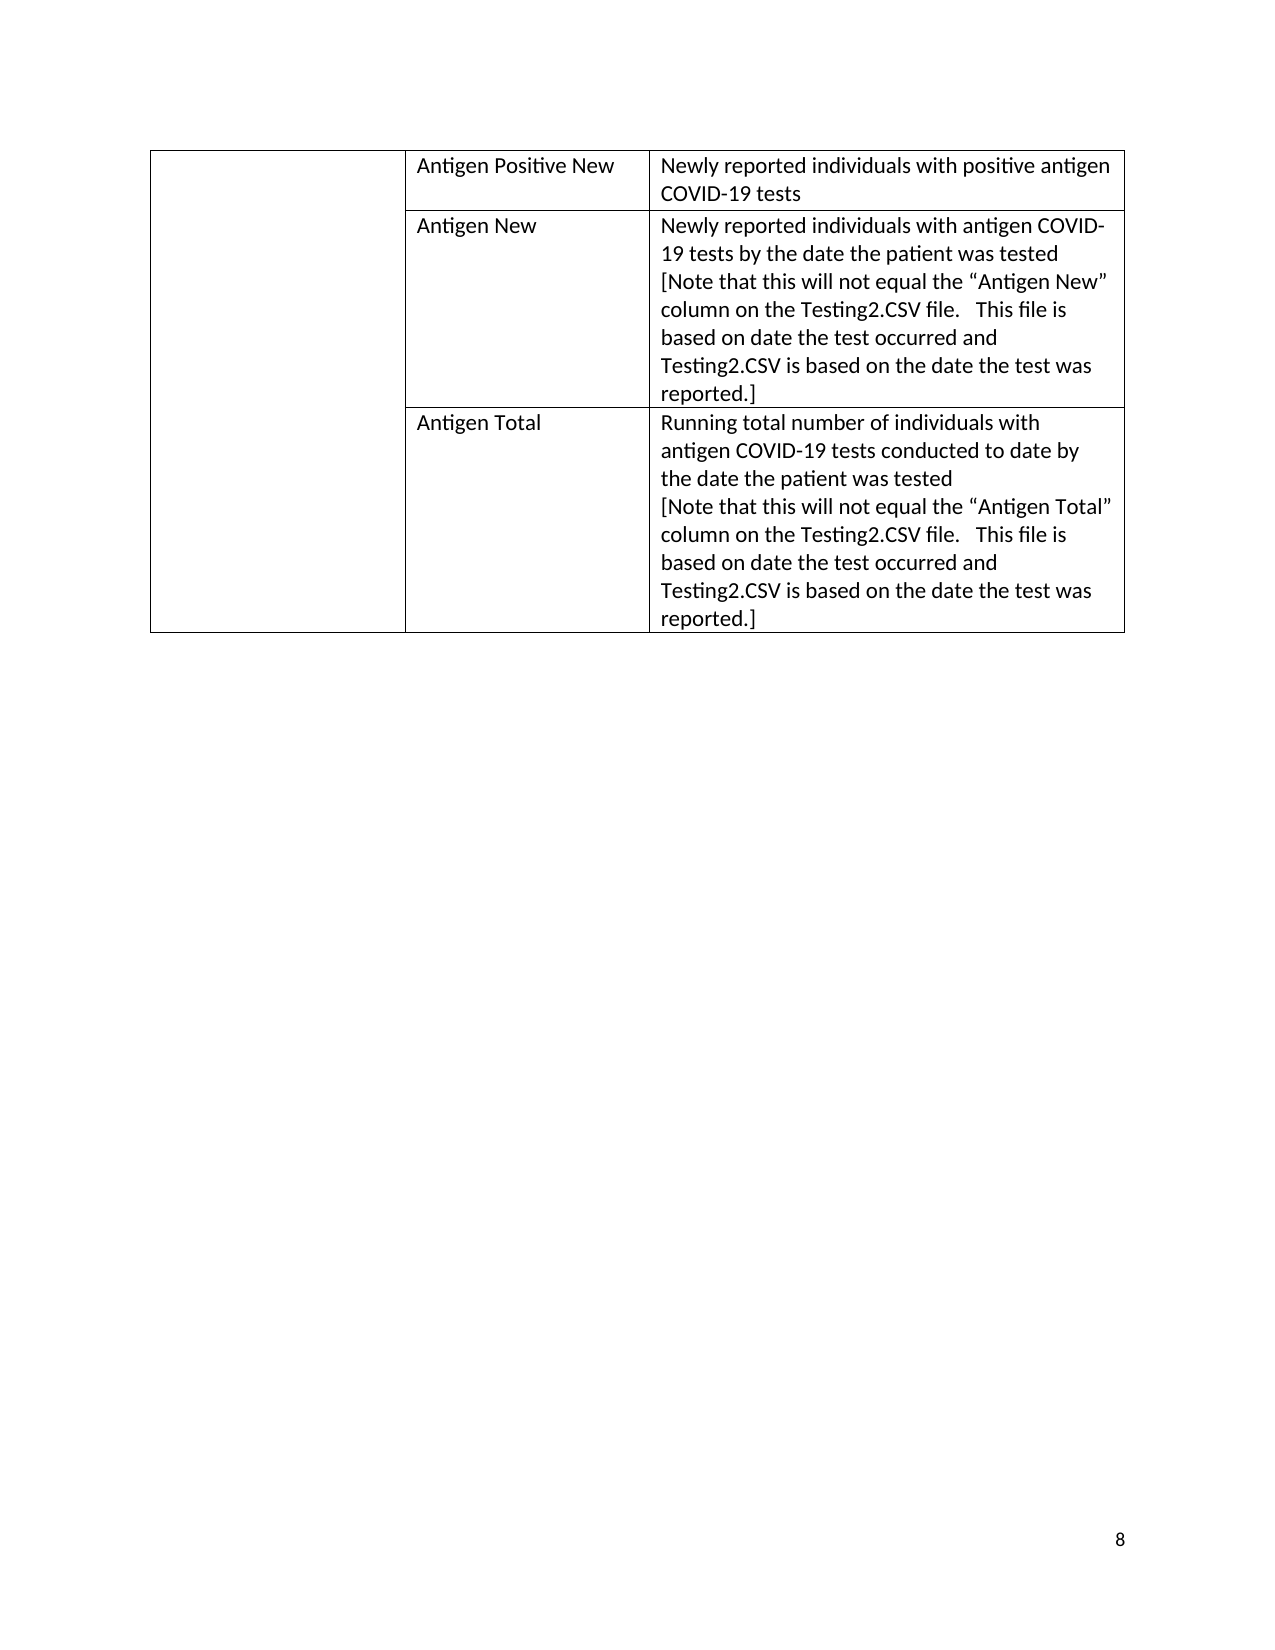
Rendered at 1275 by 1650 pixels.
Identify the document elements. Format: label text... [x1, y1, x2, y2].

table_cell Newly reported individuals with positive antigen COVID-19 tests [650, 151, 1124, 210]
table_cell Newly reported individuals with antigen COVID-19 tests by the date the patient was tested [Note that this will not equal the “Antigen New” column on the Testing2.CSV file. This file is based on date the test occurred and Testing2.CSV is based on the date the test was reported.] [650, 211, 1124, 407]
table_cell Antigen New [406, 211, 649, 407]
table_cell Running total number of individuals with antigen COVID-19 tests conducted to date by the date the patient was tested [Note that this will not equal the “Antigen Total” column on the Testing2.CSV file. This file is based on date the test occurred and Testing2.CSV is based on the date the test was reported.] [650, 408, 1124, 632]
table_cell Antigen Positive New [406, 151, 649, 210]
table_cell Antigen Total [406, 408, 649, 632]
